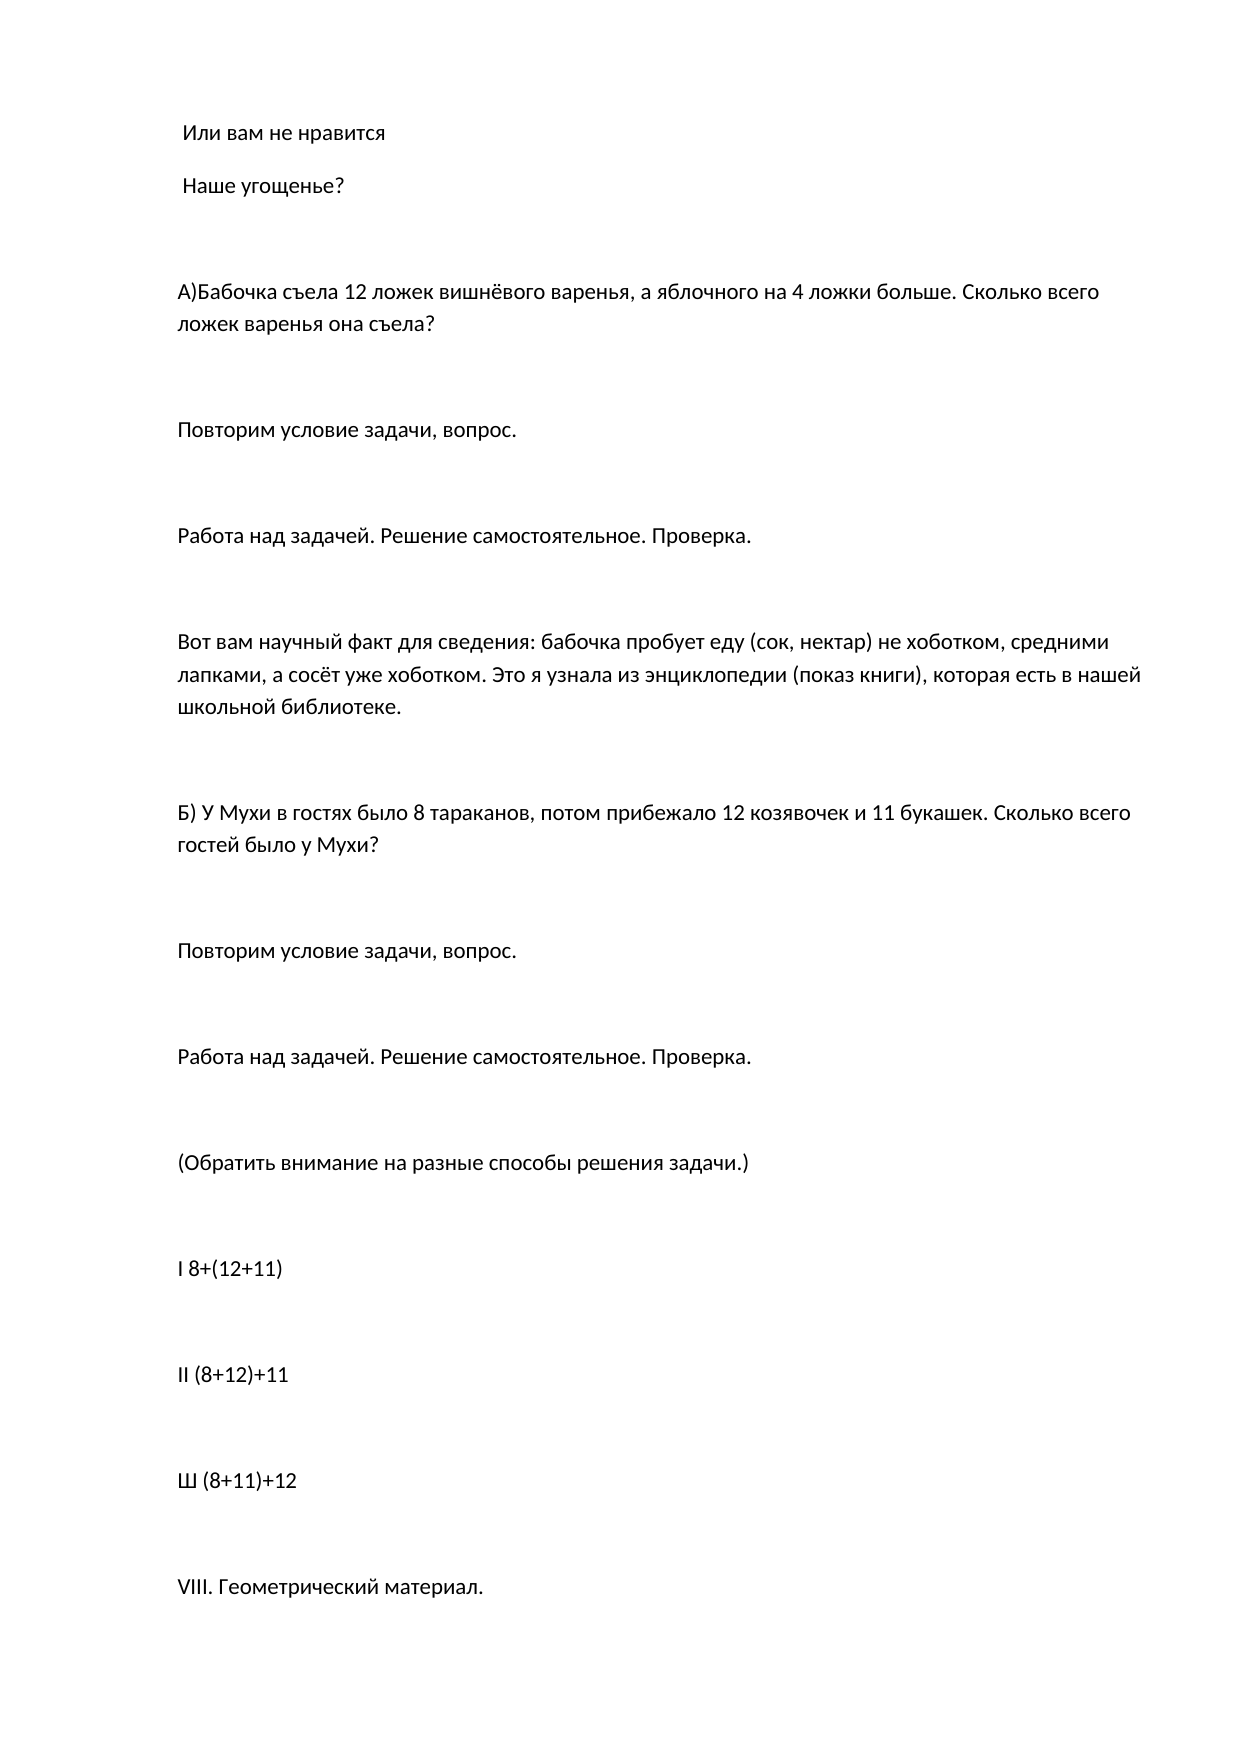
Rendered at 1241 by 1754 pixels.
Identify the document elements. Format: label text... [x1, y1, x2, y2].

text Работа над задачей. Решение самостоятельное. Проверка. [177, 521, 1152, 549]
text Ш (8+11)+12 [177, 1466, 1152, 1494]
text Повторим условие задачи, вопрос. [177, 415, 1152, 443]
text Или вам не нравится [177, 118, 1152, 146]
text (Обратить внимание на разные способы решения задачи.) [177, 1148, 1152, 1176]
text VIII. Геометрический материал. [177, 1572, 1152, 1600]
text Б) У Мухи в гостях было 8 тараканов, потом прибежало 12 козявочек и 11 букашек. Сколько всего гостей было у Мухи? [177, 798, 1152, 858]
text Наше угощенье? [177, 171, 1152, 199]
text А)Бабочка съела 12 ложек вишнёвого варенья, а яблочного на 4 ложки больше. Сколько всего ложек варенья она съела? [177, 277, 1152, 337]
text Работа над задачей. Решение самостоятельное. Проверка. [177, 1042, 1152, 1070]
text I 8+(12+11) [177, 1254, 1152, 1282]
text Повторим условие задачи, вопрос. [177, 936, 1152, 964]
text II (8+12)+11 [177, 1360, 1152, 1388]
text Вот вам научный факт для сведения: бабочка пробует еду (сок, нектар) не хоботком, средними лапками, а сосёт уже хоботком. Это я узнала из энциклопедии (показ книги), которая есть в нашей школьной библиотеке. [177, 627, 1152, 720]
